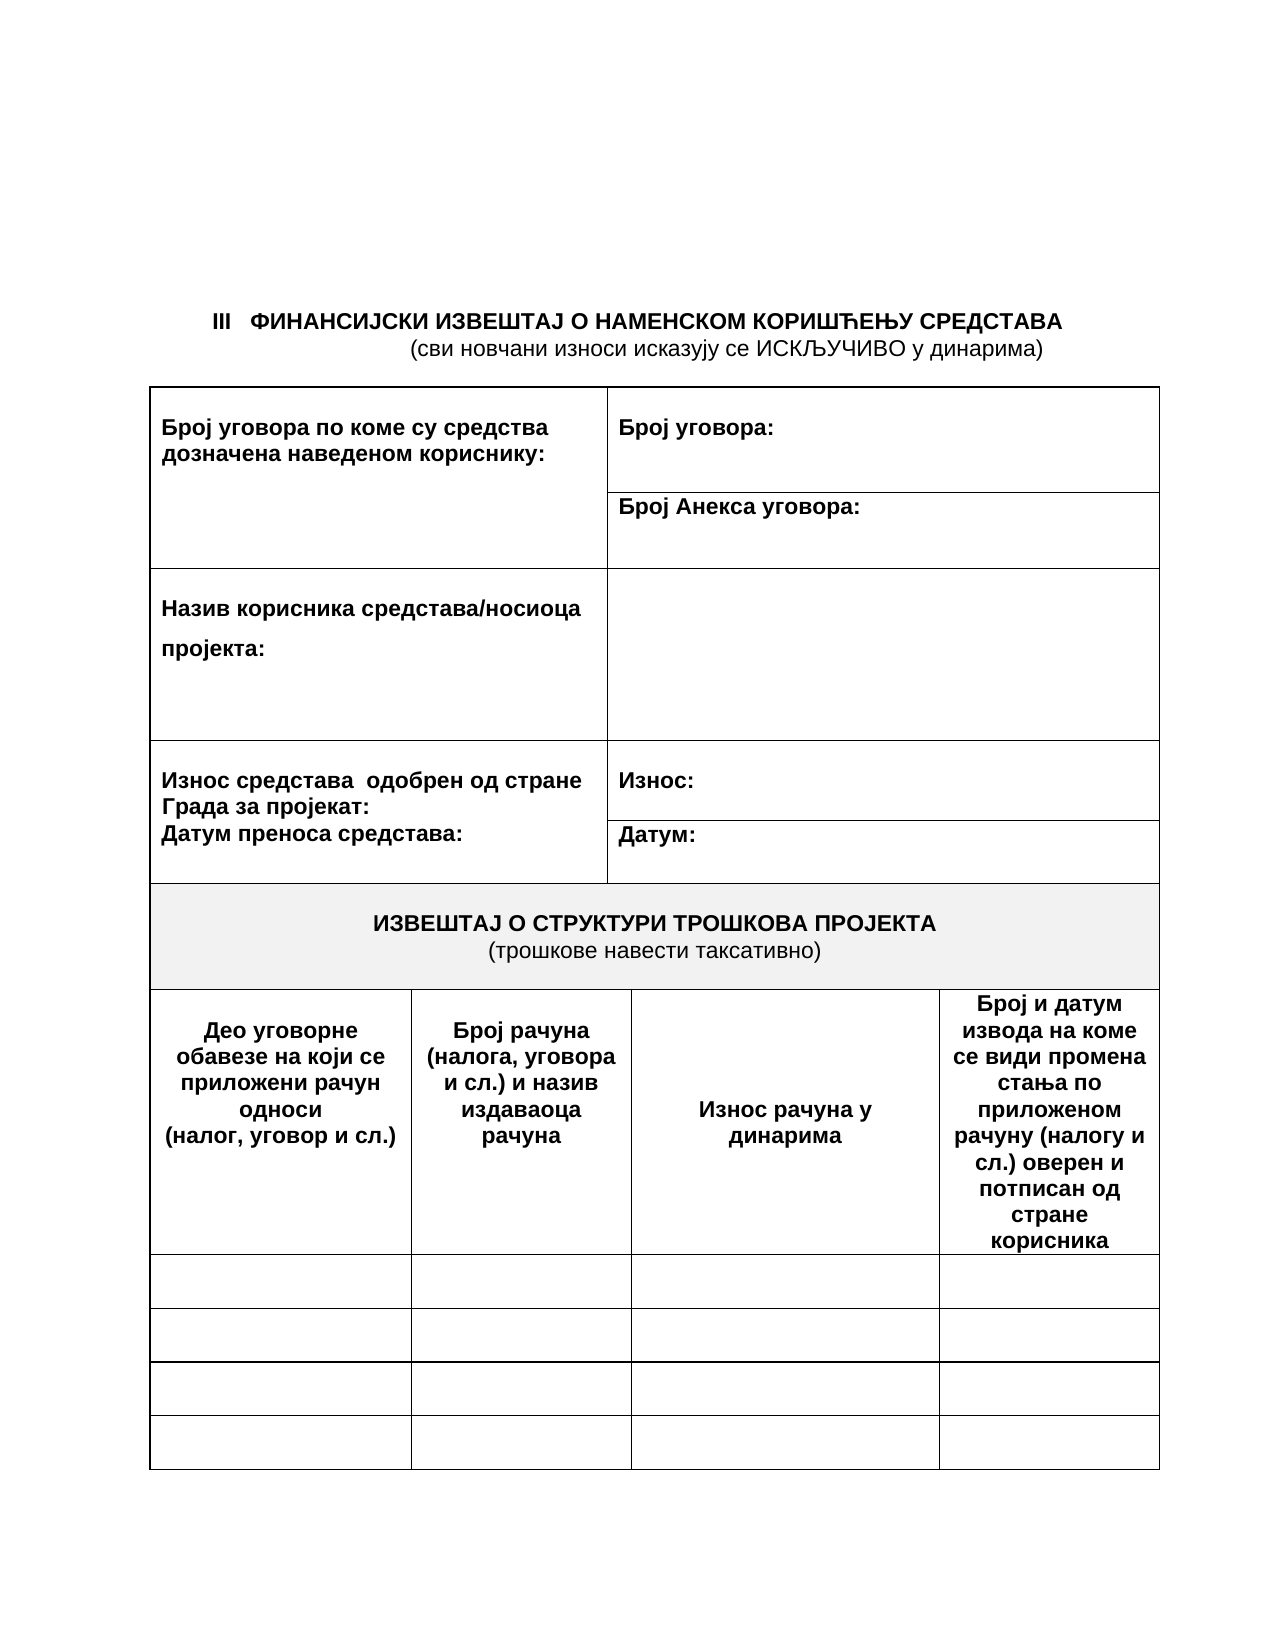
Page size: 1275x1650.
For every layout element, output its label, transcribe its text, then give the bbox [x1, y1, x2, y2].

table_cell Назив корисника средстава/носиоца пројекта: [151, 569, 607, 739]
table_cell Износ рачуна у динарима [632, 990, 939, 1254]
table_cell [412, 1363, 631, 1415]
table_cell [940, 1363, 1159, 1415]
table_cell Део уговорне обавезе на који се приложени рачун односи (налог, уговор и сл.) [151, 990, 411, 1254]
table_cell [940, 1309, 1159, 1361]
table_cell [940, 1416, 1159, 1469]
table_cell [151, 1309, 411, 1361]
table_cell [412, 1416, 631, 1469]
table_cell [151, 1363, 411, 1415]
table_cell Датум: [608, 821, 1159, 883]
table_cell ИЗВЕШТАЈ О СТРУКТУРИ ТРОШКОВА ПРОЈЕКТА (трошкове навести таксативно) [151, 884, 1159, 989]
table_cell [412, 1309, 631, 1361]
table_header Број уговора по коме су средства дозначена наведеном кориснику: [151, 388, 607, 568]
table_cell [632, 1255, 939, 1308]
table_cell [632, 1416, 939, 1469]
table_cell Број рачуна (налога, уговора и сл.) и назив издаваоца рачуна [412, 990, 631, 1254]
table_cell [632, 1309, 939, 1361]
table_cell Износ: [608, 741, 1159, 819]
table_cell Износ средстава одобрен од стране Града за пројекат: Датум преноса средстава: [151, 741, 607, 883]
table_cell Број и датум извода на коме се види промена стања по приложеном рачуну (налогу и сл.) оверен и потписан од стране корисника [940, 990, 1159, 1254]
table_cell [151, 1255, 411, 1308]
table_cell [151, 1416, 411, 1469]
table_cell [412, 1255, 631, 1308]
table_cell [608, 569, 1159, 739]
table_cell [632, 1363, 939, 1415]
table_cell [940, 1255, 1159, 1308]
table_cell Број Анекса уговора: [608, 493, 1159, 568]
text (сви новчани износи исказују се ИСКЉУЧИВО у динарима) [150, 334, 1125, 361]
table_header Број уговора: [608, 388, 1159, 492]
text III ФИНАНСИЈСКИ ИЗВЕШТАЈ O НАМЕНСКОМ КОРИШЋЕЊУ СРЕДСТАВА [150, 308, 1125, 334]
